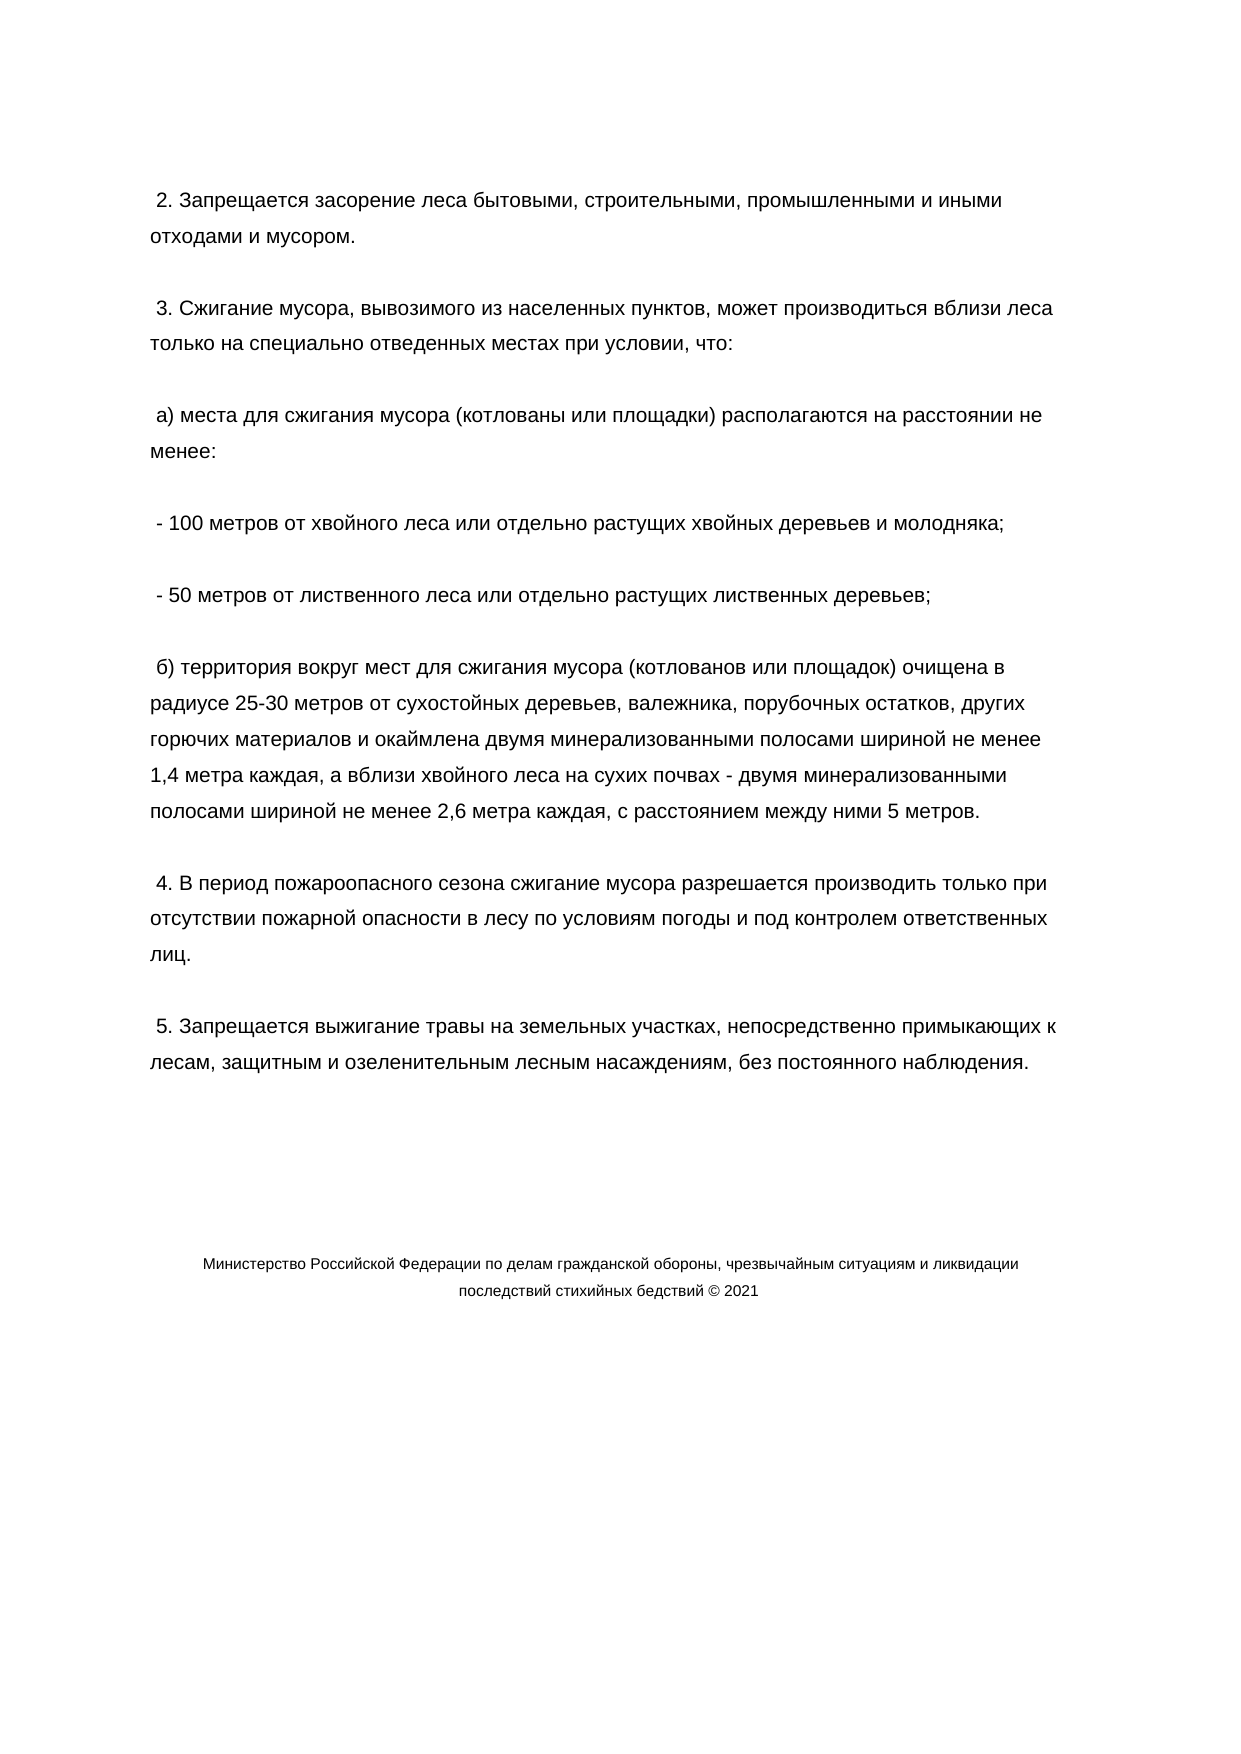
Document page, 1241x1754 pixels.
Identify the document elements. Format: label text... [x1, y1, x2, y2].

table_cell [140, 150, 1078, 1255]
table_cell Министерство Российской Федерации по делам гражданской обороны, чрезвычайным ситуациям и ликвидации последствий стихийных бедствий © 2021 [140, 1255, 1078, 1337]
